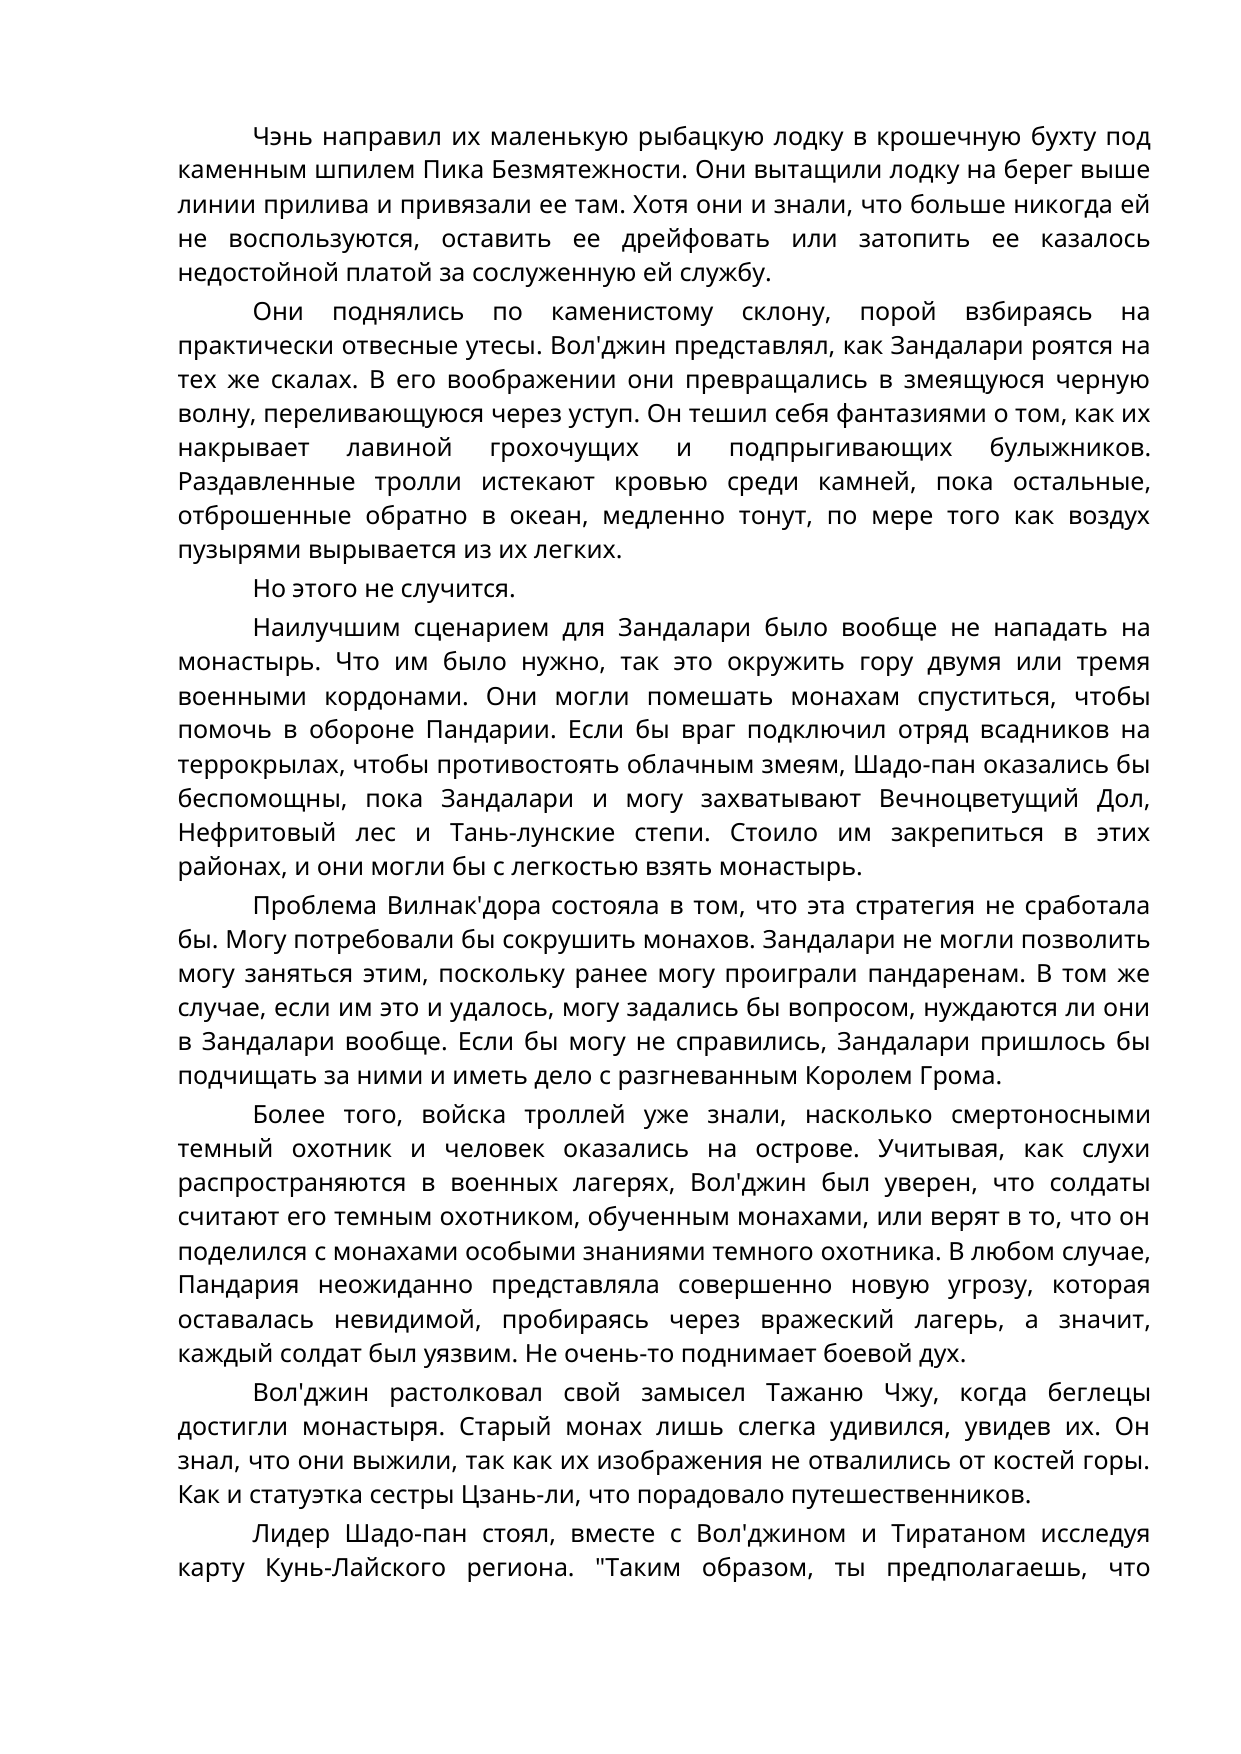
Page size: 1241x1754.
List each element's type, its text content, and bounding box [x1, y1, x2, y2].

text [177, 1516, 1152, 1584]
text Они поднялись по каменистому склону, порой взбираясь на практически отвесные утесы. Вол'джин представлял, как Зандалари роятся на тех же скалах. В его воображении они превращались в змеящуюся черную волну, переливающуюся через уступ. Он тешил себя фантазиями о том, как их накрывает лавиной грохочущих и подпрыгивающих булыжников. Раздавленные тролли истекают кровью среди камней, пока остальные, отброшенные обратно в океан, медленно тонут, по мере того как воздух пузырями вырывается из их легких. [177, 293, 1152, 566]
text Более того, войска троллей уже знали, насколько смертоносными темный охотник и человек оказались на острове. Учитывая, как слухи распространяются в военных лагерях, Вол'джин был уверен, что солдаты считают его темным охотником, обученным монахами, или верят в то, что он поделился с монахами особыми знаниями темного охотника. В любом случае, Пандария неожиданно представляла совершенно новую угрозу, которая оставалась невидимой, пробираясь через вражеский лагерь, а значит, каждый солдат был уязвим. Не очень-то поднимает боевой дух. [177, 1097, 1152, 1369]
text Наилучшим сценарием для Зандалари было вообще не нападать на монастырь. Что им было нужно, так это окружить гору двумя или тремя военными кордонами. Они могли помешать монахам спуститься, чтобы помочь в обороне Пандарии. Если бы враг подключил отряд всадников на террокрылах, чтобы противостоять облачным змеям, Шадо-пан оказались бы беспомощны, пока Зандалари и могу захватывают Вечноцветущий Дол, Нефритовый лес и Тань-лунские степи. Стоило им закрепиться в этих районах, и они могли бы с легкостью взять монастырь. [177, 610, 1152, 882]
text Чэнь направил их маленькую рыбацкую лодку в крошечную бухту под каменным шпилем Пика Безмятежности. Они вытащили лодку на берег выше линии прилива и привязали ее там. Хотя они и знали, что больше никогда ей не воспользуются, оставить ее дрейфовать или затопить ее казалось недостойной платой за сослуженную ей службу. [177, 118, 1152, 288]
text Но этого не случится. [177, 571, 1152, 605]
text Вол'джин растолковал свой замысел Тажаню Чжу, когда беглецы достигли монастыря. Старый монах лишь слегка удивился, увидев их. Он знал, что они выжили, так как их изображения не отвалились от костей горы. Как и статуэтка сестры Цзань-ли, что порадовало путешественников. [177, 1374, 1152, 1511]
text Проблема Вилнак'дора состояла в том, что эта стратегия не сработала бы. Могу потребовали бы сокрушить монахов. Зандалари не могли позволить могу заняться этим, поскольку ранее могу проиграли пандаренам. В том же случае, если им это и удалось, могу задались бы вопросом, нуждаются ли они в Зандалари вообще. Если бы могу не справились, Зандалари пришлось бы подчищать за ними и иметь дело с разгневанным Королем Грома. [177, 887, 1152, 1092]
